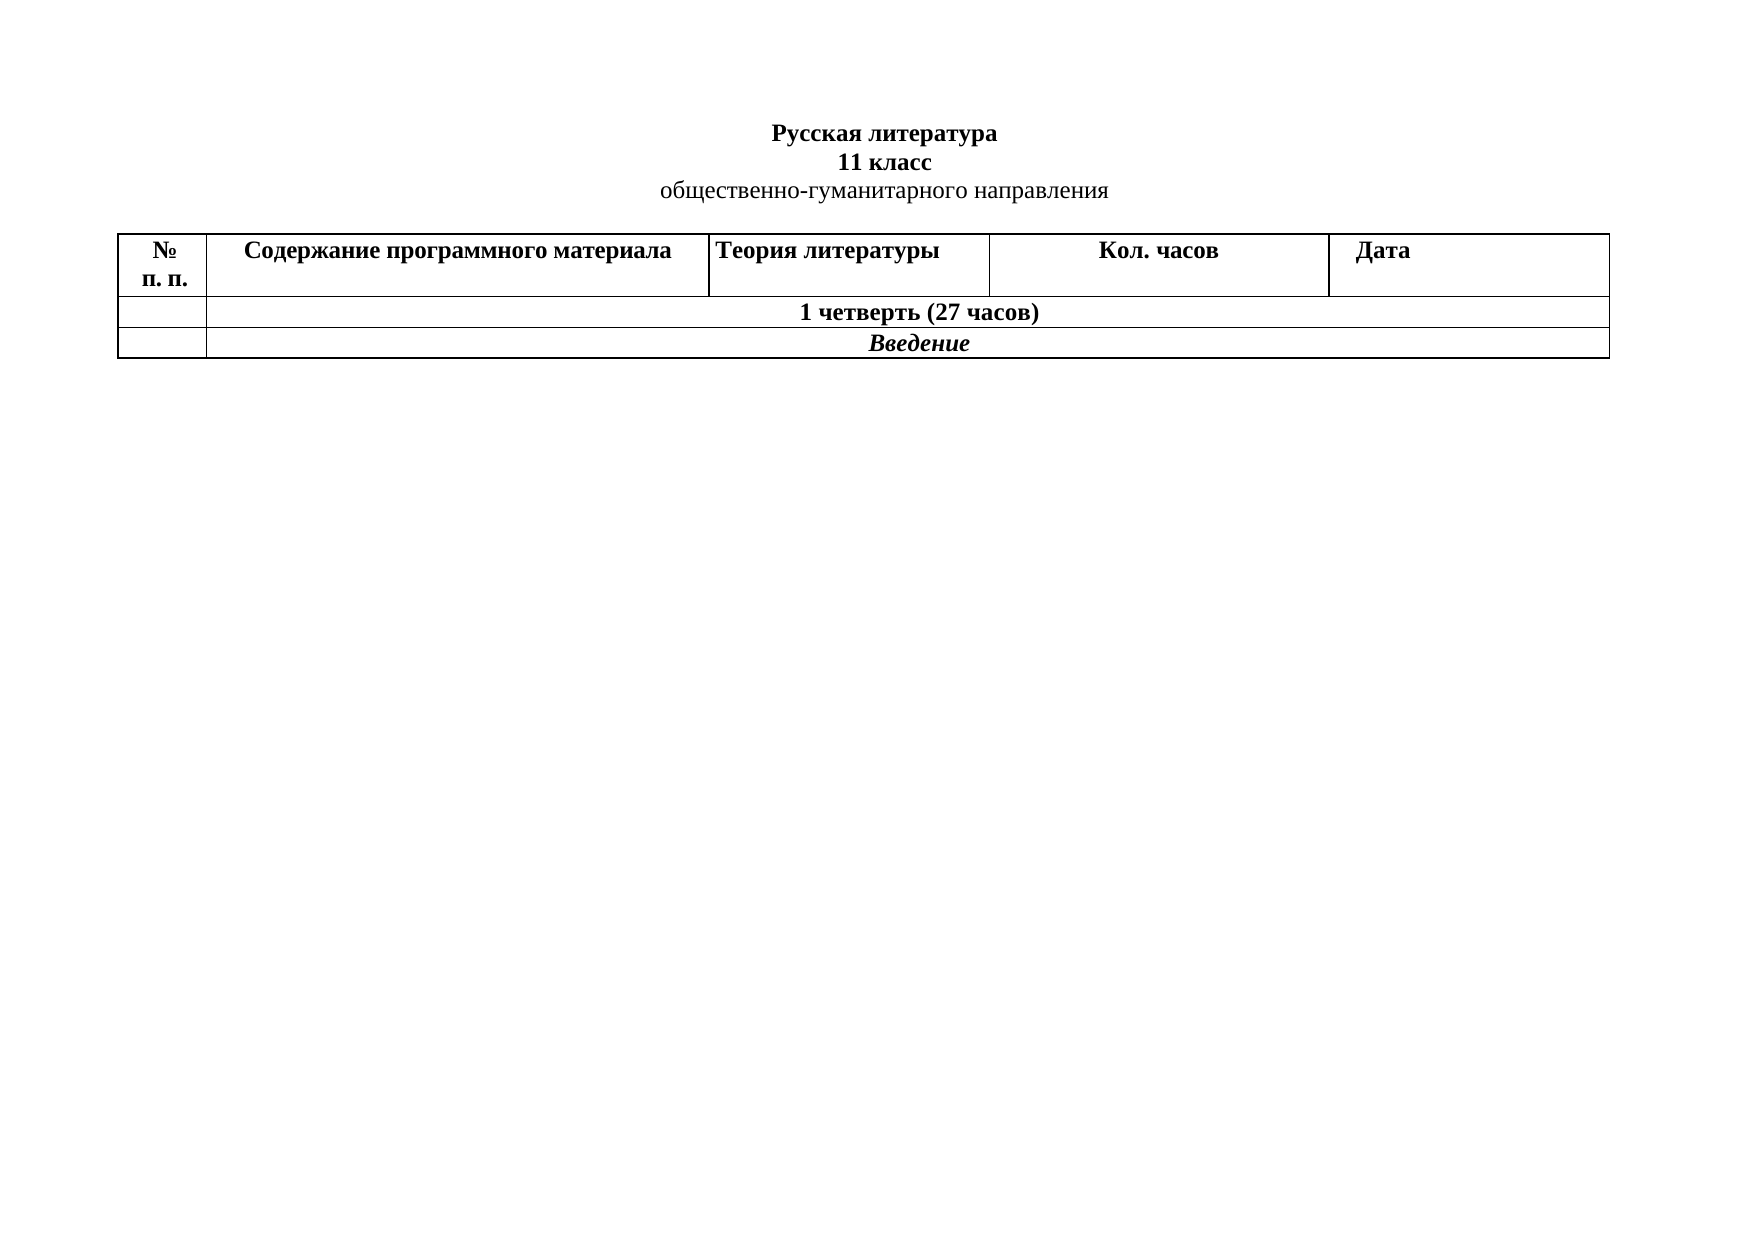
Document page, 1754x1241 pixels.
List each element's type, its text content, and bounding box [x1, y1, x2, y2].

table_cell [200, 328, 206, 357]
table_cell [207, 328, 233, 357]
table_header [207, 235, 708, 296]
text общественно-гуманитарного направления [133, 176, 1636, 204]
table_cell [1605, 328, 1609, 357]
text 11 класс [133, 147, 1636, 176]
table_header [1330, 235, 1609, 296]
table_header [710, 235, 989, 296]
text Русская литература [133, 118, 1636, 147]
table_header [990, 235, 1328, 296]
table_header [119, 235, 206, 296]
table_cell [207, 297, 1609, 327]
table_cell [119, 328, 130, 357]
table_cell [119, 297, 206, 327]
